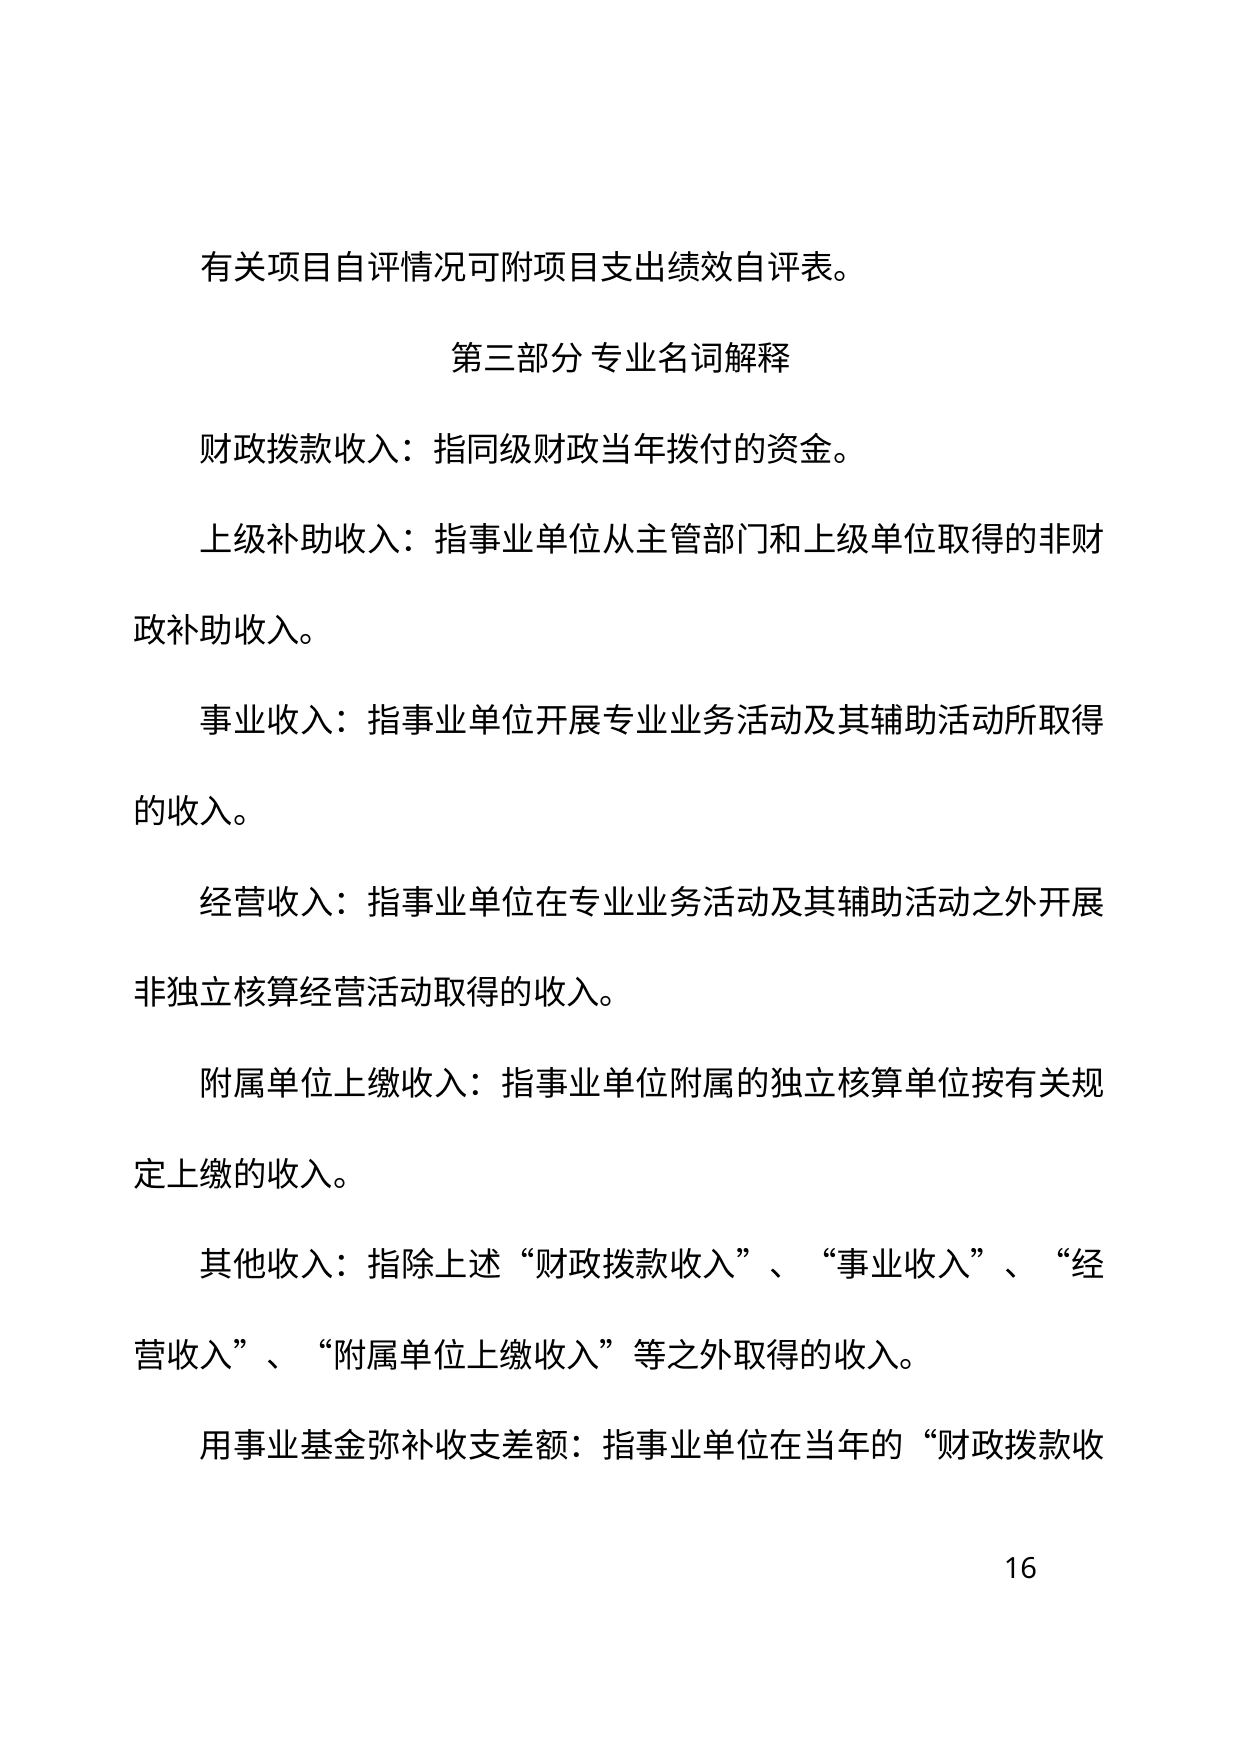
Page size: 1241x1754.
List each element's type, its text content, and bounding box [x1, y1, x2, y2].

text 事业收入：指事业单位开展专业业务活动及其辅助活动所取得的收入。 [133, 673, 1107, 854]
text 第三部分 专业名词解释 [133, 311, 1107, 401]
text 经营收入：指事业单位在专业业务活动及其辅助活动之外开展非独立核算经营活动取得的收入。 [133, 854, 1107, 1036]
text 财政拨款收入：指同级财政当年拨付的资金。 [133, 401, 1107, 492]
text 上级补助收入：指事业单位从主管部门和上级单位取得的非财政补助收入。 [133, 492, 1107, 673]
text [133, 1398, 1107, 1489]
text 其他收入：指除上述“财政拨款收入”、“事业收入”、“经营收入”、“附属单位上缴收入”等之外取得的收入。 [133, 1217, 1107, 1398]
text 有关项目自评情况可附项目支出绩效自评表。 [133, 220, 1107, 311]
text 附属单位上缴收入：指事业单位附属的独立核算单位按有关规定上缴的收入。 [133, 1036, 1107, 1217]
